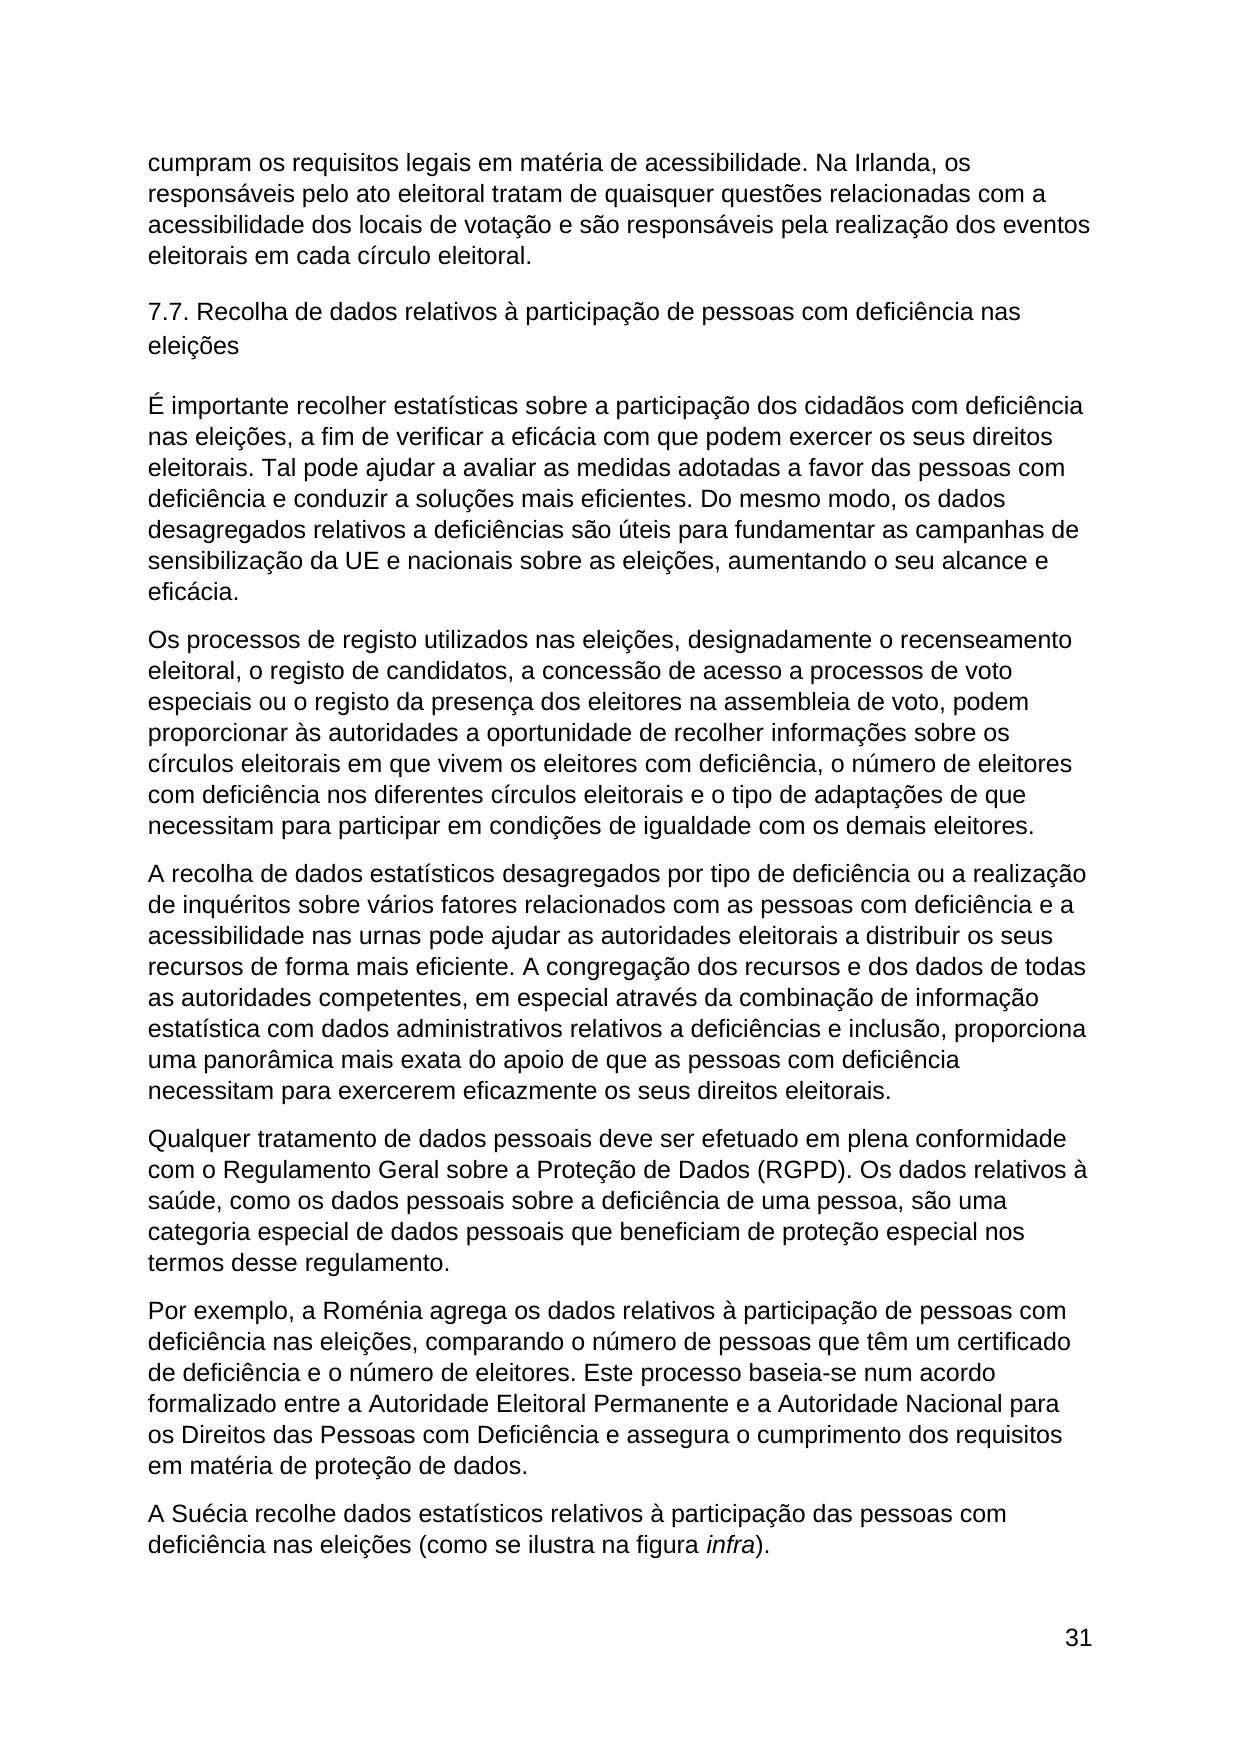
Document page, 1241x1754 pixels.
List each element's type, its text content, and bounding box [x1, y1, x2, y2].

text É importante recolher estatísticas sobre a participação dos cidadãos com deficiência nas eleições, a fim de verificar a eficácia com que podem exercer os seus direitos eleitorais. Tal pode ajudar a avaliar as medidas adotadas a favor das pessoas com deficiência e conduzir a soluções mais eficientes. Do mesmo modo, os dados desagregados relativos a deficiências são úteis para fundamentar as campanhas de sensibilização da UE e nacionais sobre as eleições, aumentando o seu alcance e eficácia. [148, 391, 1092, 606]
text A recolha de dados estatísticos desagregados por tipo de deficiência ou a realização de inquéritos sobre vários fatores relacionados com as pessoas com deficiência e a acessibilidade nas urnas pode ajudar as autoridades eleitorais a distribuir os seus recursos de forma mais eficiente. A congregação dos recursos e dos dados de todas as autoridades competentes, em especial através da combinação de informação estatística com dados administrativos relativos a deficiências e inclusão, proporciona uma panorâmica mais exata do apoio de que as pessoas com deficiência necessitam para exercerem eficazmente os seus direitos eleitorais. [148, 859, 1092, 1105]
text Qualquer tratamento de dados pessoais deve ser efetuado em plena conformidade com o Regulamento Geral sobre a Proteção de Dados (RGPD). Os dados relativos à saúde, como os dados pessoais sobre a deficiência de uma pessoa, são uma categoria especial de dados pessoais que beneficiam de proteção especial nos termos desse regulamento. [148, 1124, 1092, 1277]
subtitle 7.7. Recolha de dados relativos à participação de pessoas com deficiência nas eleições [148, 297, 1092, 360]
text A Suécia recolhe dados estatísticos relativos à participação das pessoas com deficiência nas eleições (como se ilustra na figura infra). [148, 1498, 1092, 1558]
text Os processos de registo utilizados nas eleições, designadamente o recenseamento eleitoral, o registo de candidatos, a concessão de acesso a processos de voto especiais ou o registo da presença dos eleitores na assembleia de voto, podem proporcionar às autoridades a oportunidade de recolher informações sobre os círculos eleitorais em que vivem os eleitores com deficiência, o número de eleitores com deficiência nos diferentes círculos eleitorais e o tipo de adaptações de que necessitam para participar em condições de igualdade com os demais eleitores. [148, 625, 1092, 840]
text Por exemplo, a Roménia agrega os dados relativos à participação de pessoas com deficiência nas eleições, comparando o número de pessoas que têm um certificado de deficiência e o número de eleitores. Este processo baseia-se num acordo formalizado entre a Autoridade Eleitoral Permanente e a Autoridade Nacional para os Direitos das Pessoas com Deficiência e assegura o cumprimento dos requisitos em matéria de proteção de dados. [148, 1296, 1092, 1479]
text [148, 148, 1092, 269]
